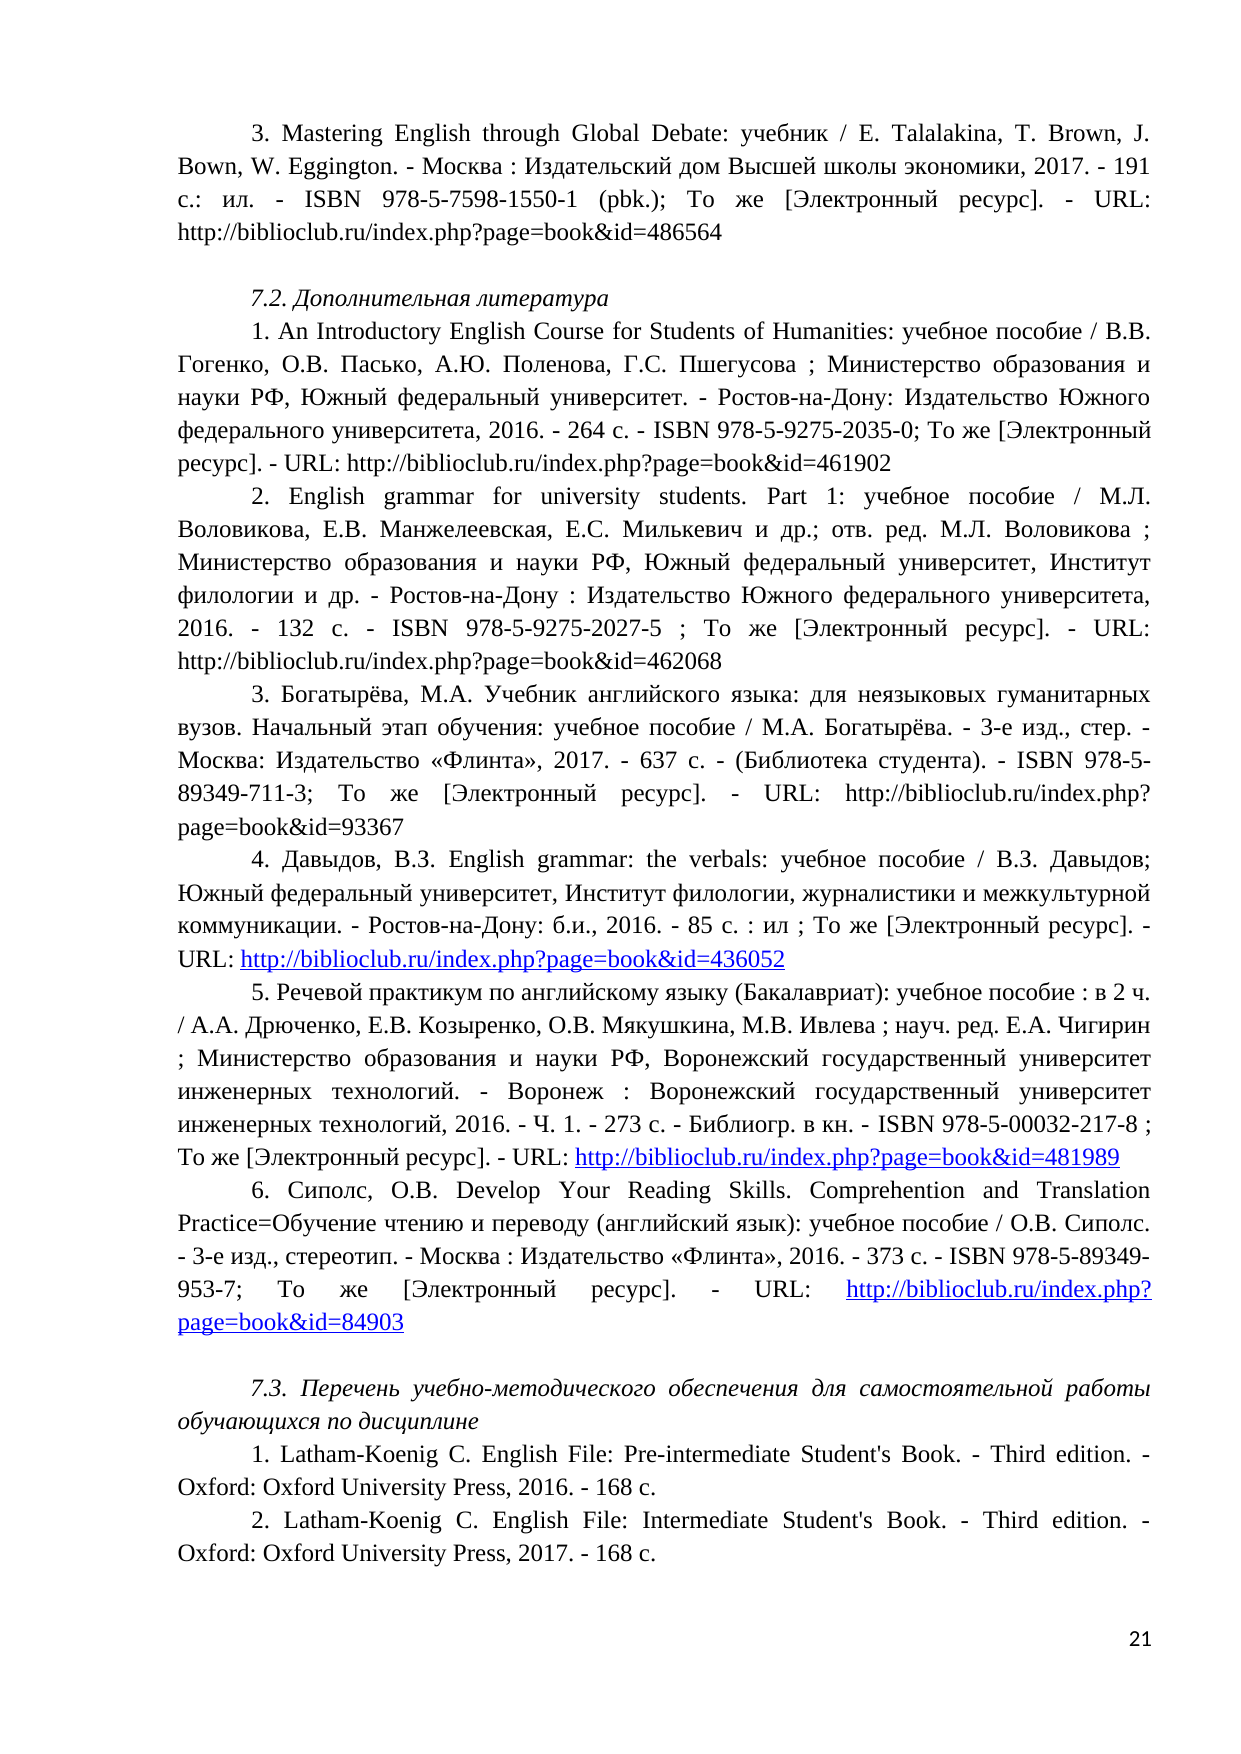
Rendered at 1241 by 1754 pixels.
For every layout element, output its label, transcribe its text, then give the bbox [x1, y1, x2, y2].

text 6. Сиполс, О.В. Develop Your Reading Skills. Comprehention and Translation Practice=Обучение чтению и переводу (английский язык): учебное пособие / О.В. Сиполс. - 3-е изд., стереотип. - Москва : Издательство «Флинта», 2016. - 373 с. - ISBN 978-5-89349-953-7; То же [Электронный ресурс]. - URL: http://biblioclub.ru/index.php?page=book&id=84903 [177, 1175, 1152, 1336]
text 7.3. Перечень учебно-методического обеспечения для самостоятельной работы обучающихся по дисциплине [177, 1373, 1152, 1435]
text 1. An Introductory English Course for Students of Humanities: учебное пособие / В.В. Гогенко, О.В. Пасько, А.Ю. Поленова, Г.С. Пшегусова ; Министерство образования и науки РФ, Южный федеральный университет. - Ростов-на-Дону: Издательство Южного федерального университета, 2016. - 264 с. - ISBN 978-5-9275-2035-0; То же [Электронный ресурс]. - URL: http://biblioclub.ru/index.php?page=book&id=461902 [177, 316, 1152, 477]
text 1. Latham-Koenig C. English File: Pre-intermediate Student's Book. - Third edition. - Oxford: Oxford University Press, 2016. - 168 с. [177, 1439, 1152, 1501]
text 2. Latham-Koenig C. English File: Intermediate Student's Book. - Third edition. - Oxford: Oxford University Press, 2017. - 168 с. [177, 1505, 1152, 1567]
text 4. Давыдов, В.З. English grammar: the verbals: учебное пособие / В.З. Давыдов; Южный федеральный университет, Институт филологии, журналистики и межкультурной коммуникации. - Ростов-на-Дону: б.и., 2016. - 85 с. : ил ; То же [Электронный ресурс]. - URL: http://biblioclub.ru/index.php?page=book&id=436052 [177, 844, 1152, 972]
text 3. Mastering English through Global Debate: учебник / E. Talalakina, T. Brown, J. Bown, W. Eggington. - Москва : Издательский дом Высшей школы экономики, 2017. - 191 с.: ил. - ISBN 978-5-7598-1550-1 (pbk.); То же [Электронный ресурс]. - URL: http://biblioclub.ru/index.php?page=book&id=486564 [177, 118, 1152, 246]
text 3. Богатырёва, М.А. Учебник английского языка: для неязыковых гуманитарных вузов. Начальный этап обучения: учебное пособие / М.А. Богатырёва. - 3-е изд., стер. - Москва: Издательство «Флинта», 2017. - 637 с. - (Библиотека студента). - ISBN 978-5-89349-711-3; То же [Электронный ресурс]. - URL: http://biblioclub.ru/index.php?page=book&id=93367 [177, 679, 1152, 840]
text 2. English grammar for university students. Part 1: учебное пособие / М.Л. Воловикова, Е.В. Манжелеевская, Е.С. Милькевич и др.; отв. ред. М.Л. Воловикова ; Министерство образования и науки РФ, Южный федеральный университет, Институт филологии и др. - Ростов-на-Дону : Издательство Южного федерального университета, 2016. - 132 с. - ISBN 978-5-9275-2027-5 ; То же [Электронный ресурс]. - URL: http://biblioclub.ru/index.php?page=book&id=462068 [177, 481, 1152, 675]
text 7.2. Дополнительная литература [177, 283, 1152, 312]
text 5. Речевой практикум по английскому языку (Бакалавриат): учебное пособие : в 2 ч. / А.А. Дрюченко, Е.В. Козыренко, О.В. Мякушкина, М.В. Ивлева ; науч. ред. Е.А. Чигирин ; Министерство образования и науки РФ, Воронежский государственный университет инженерных технологий. - Воронеж : Воронежский государственный университет инженерных технологий, 2016. - Ч. 1. - 273 с. - Библиогр. в кн. - ISBN 978-5-00032-217-8 ; То же [Электронный ресурс]. - URL: http://biblioclub.ru/index.php?page=book&id=481989 [177, 977, 1152, 1171]
